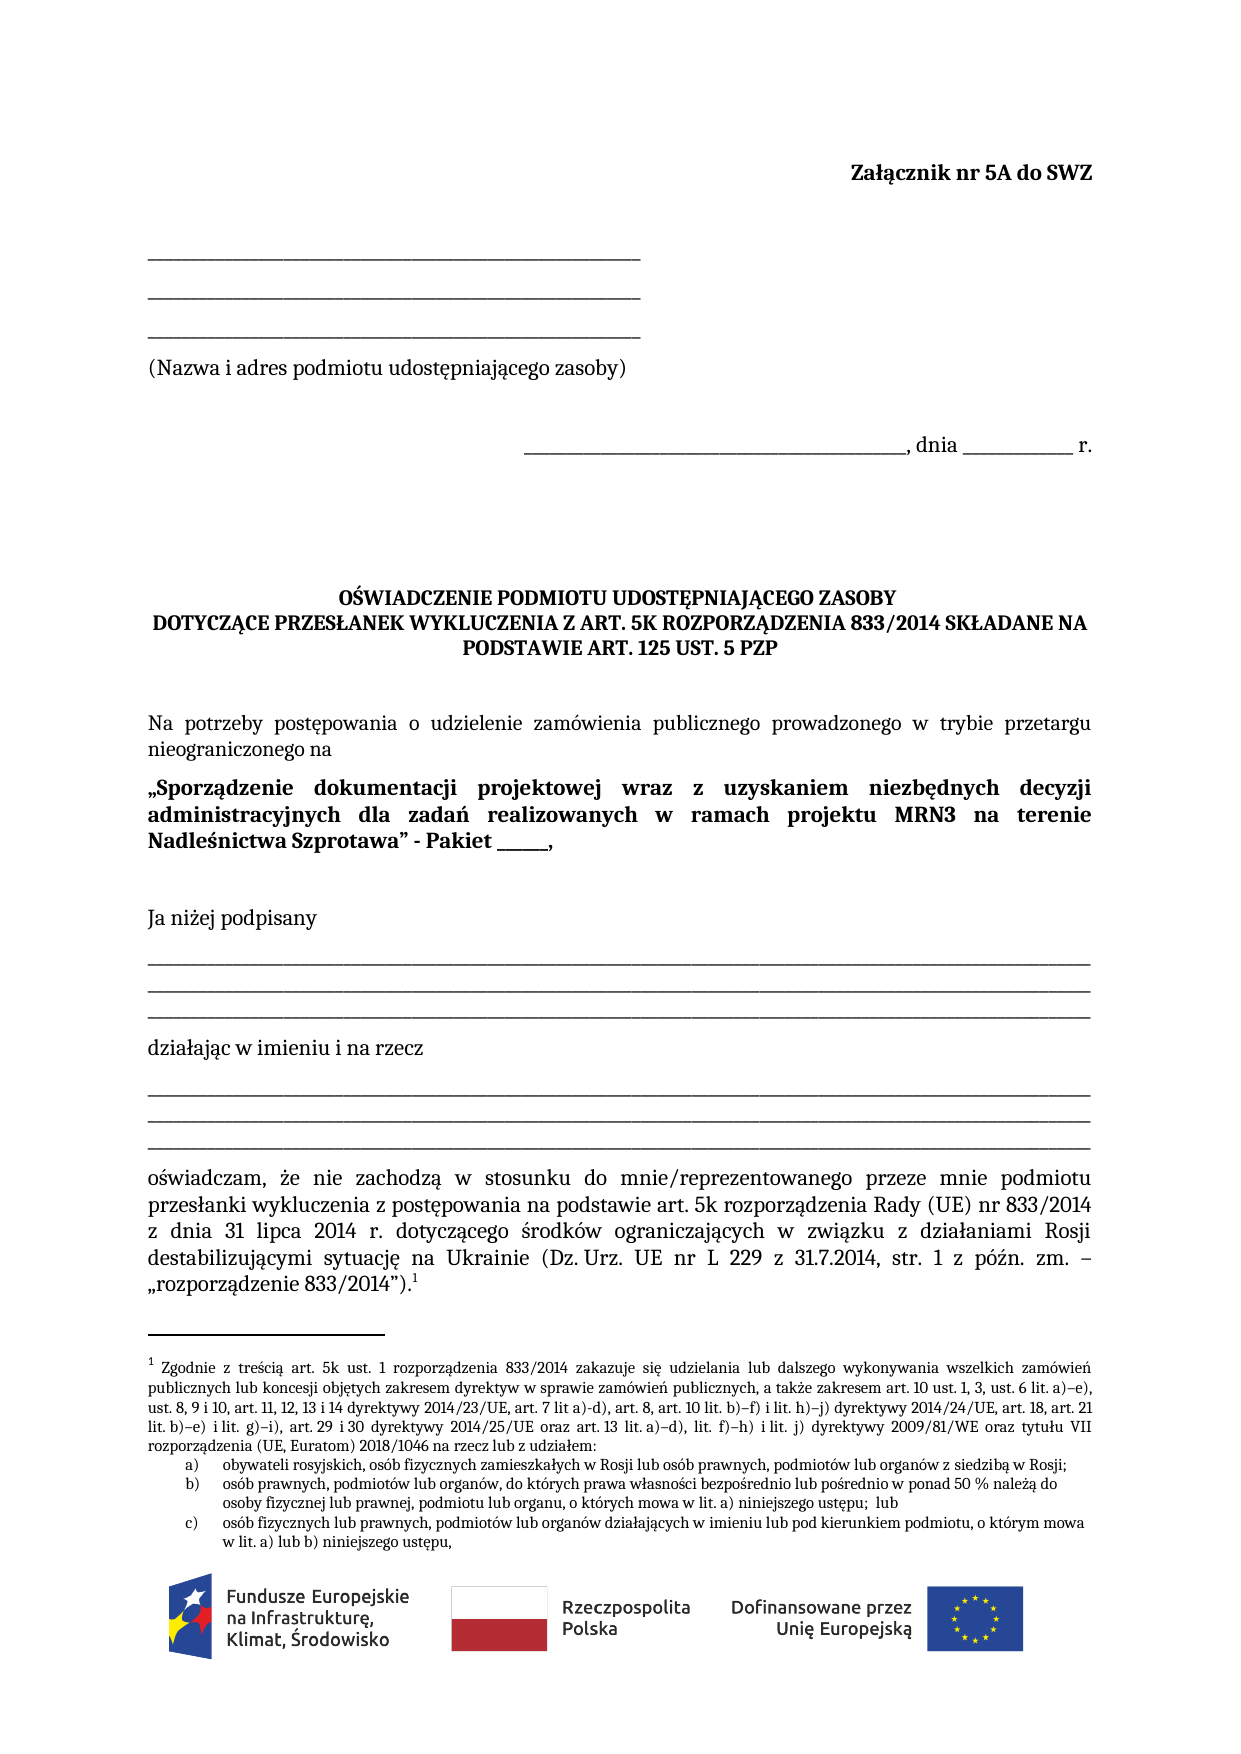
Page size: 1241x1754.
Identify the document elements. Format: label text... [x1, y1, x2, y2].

text OŚWIADCZENIE PODMIOTU UDOSTĘPNIAJĄCEGO ZASOBY DOTYCZĄCE PRZESŁANEK WYKLUCZENIA Z ART. 5K ROZPORZĄDZENIA 833/2014 SKŁADANE NA PODSTAWIE ART. 125 UST. 5 PZP [148, 585, 1093, 661]
text __________________________________________________________ [148, 238, 1093, 264]
text działając w imieniu i na rzecz [148, 1035, 1093, 1061]
text Załącznik nr 5A do SWZ [148, 160, 1093, 186]
picture [147, 1551, 1045, 1681]
text Ja niżej podpisany [148, 904, 1093, 931]
text Na potrzeby postępowania o udzielenie zamówienia publicznego prowadzonego w trybie przetargu nieograniczonego na [148, 711, 1093, 763]
text _____________________________________________, dnia _____________ r. [148, 432, 1093, 458]
text _____________________________________________________________________________________________________________________________________________________________________________________________________________________________________________________________________________________________________________________________________________ [148, 1074, 1093, 1153]
text „Sporządzenie dokumentacji projektowej wraz z uzyskaniem niezbędnych decyzji administracyjnych dla zadań realizowanych w ramach projektu MRN3 na terenie Nadleśnictwa Szprotawa” - Pakiet ______, [148, 775, 1093, 854]
text (Nazwa i adres podmiotu udostępniającego zasoby) [148, 354, 1093, 381]
text __________________________________________________________ [148, 316, 1093, 342]
text _____________________________________________________________________________________________________________________________________________________________________________________________________________________________________________________________________________________________________________________________________________ [148, 943, 1093, 1022]
text __________________________________________________________ [148, 277, 1093, 303]
text oświadczam, że nie zachodzą w stosunku do mnie/reprezentowanego przeze mnie podmiotu przesłanki wykluczenia z postępowania na podstawie art. 5k rozporządzenia Rady (UE) nr 833/2014 z dnia 31 lipca 2014 r. dotyczącego środków ograniczających w związku z działaniami Rosji destabilizującymi sytuację na Ukrainie (Dz. Urz. UE nr L 229 z 31.7.2014, str. 1 z późn. zm. – „rozporządzenie 833/2014”). [148, 1165, 1093, 1297]
